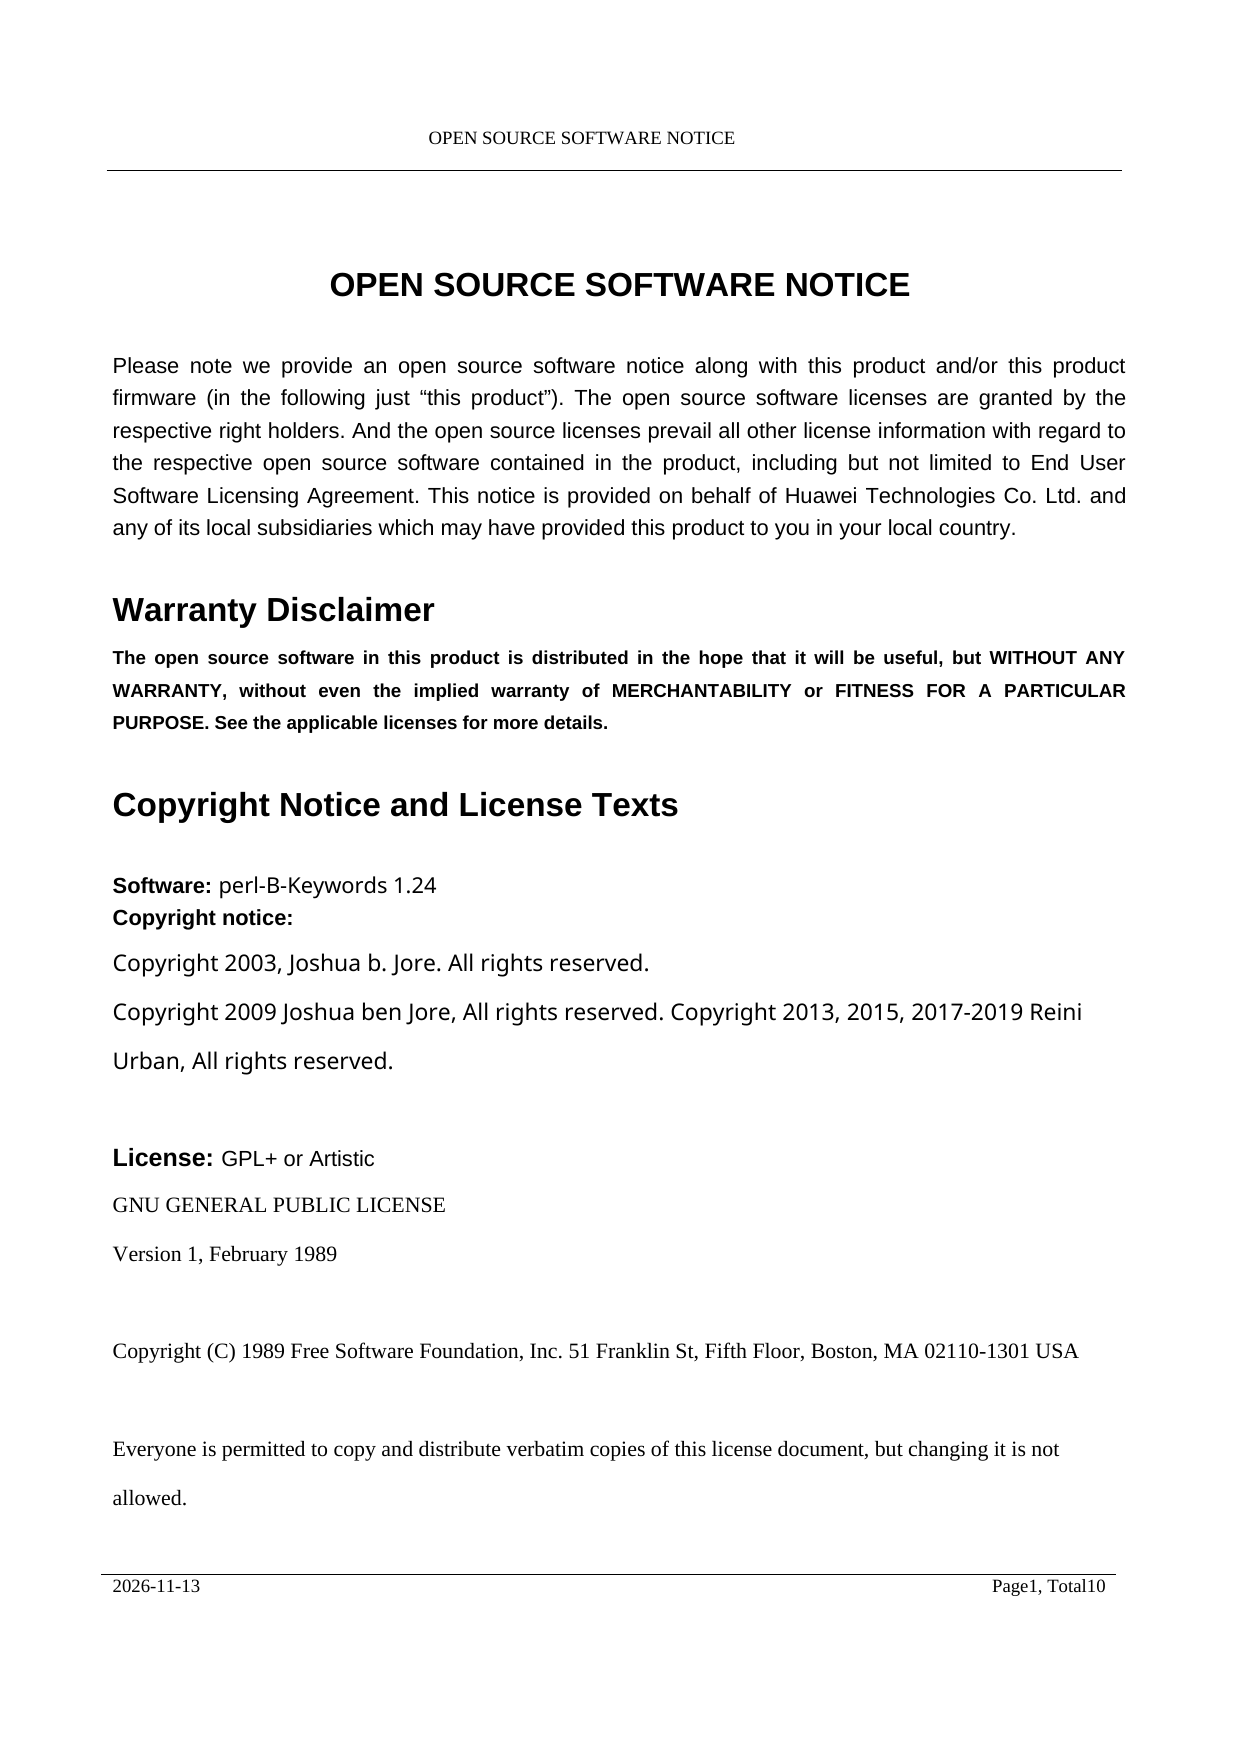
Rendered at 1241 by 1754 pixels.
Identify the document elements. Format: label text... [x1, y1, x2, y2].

text License: GPL+ or Artistic [112, 1142, 1128, 1174]
text Warranty Disclaimer [112, 576, 1128, 641]
text Copyright 2003, Joshua b. Jore. All rights reserved. Copyright 2009 Joshua ben Jore, All rights reserved. Copyright 2013, 2015, 2017-2019 Reini Urban, All rights reserved. [112, 947, 1128, 1125]
text Copyright notice: [112, 901, 1128, 934]
text Copyright Notice and License Texts [112, 771, 1128, 836]
text The open source software in this product is distributed in the hope that it will be useful, but WITHOUT ANY WARRANTY, without even the implied warranty of MERCHANTABILITY or FITNESS FOR A PARTICULAR PURPOSE. See the applicable licenses for more details. [112, 641, 1128, 739]
text Software: perl-B-Keywords 1.24 [112, 869, 1128, 901]
text OPEN SOURCE SOFTWARE NOTICE [112, 251, 1128, 316]
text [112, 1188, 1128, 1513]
text Please note we provide an open source software notice along with this product and/or this product firmware (in the following just “this product”). The open source software licenses are granted by the respective right holders. And the open source licenses prevail all other license information with regard to the respective open source software contained in the product, including but not limited to End User Software Licensing Agreement. This notice is provided on behalf of Huawei Technologies Co. Ltd. and any of its local subsidiaries which may have provided this product to you in your local country. [112, 349, 1128, 544]
